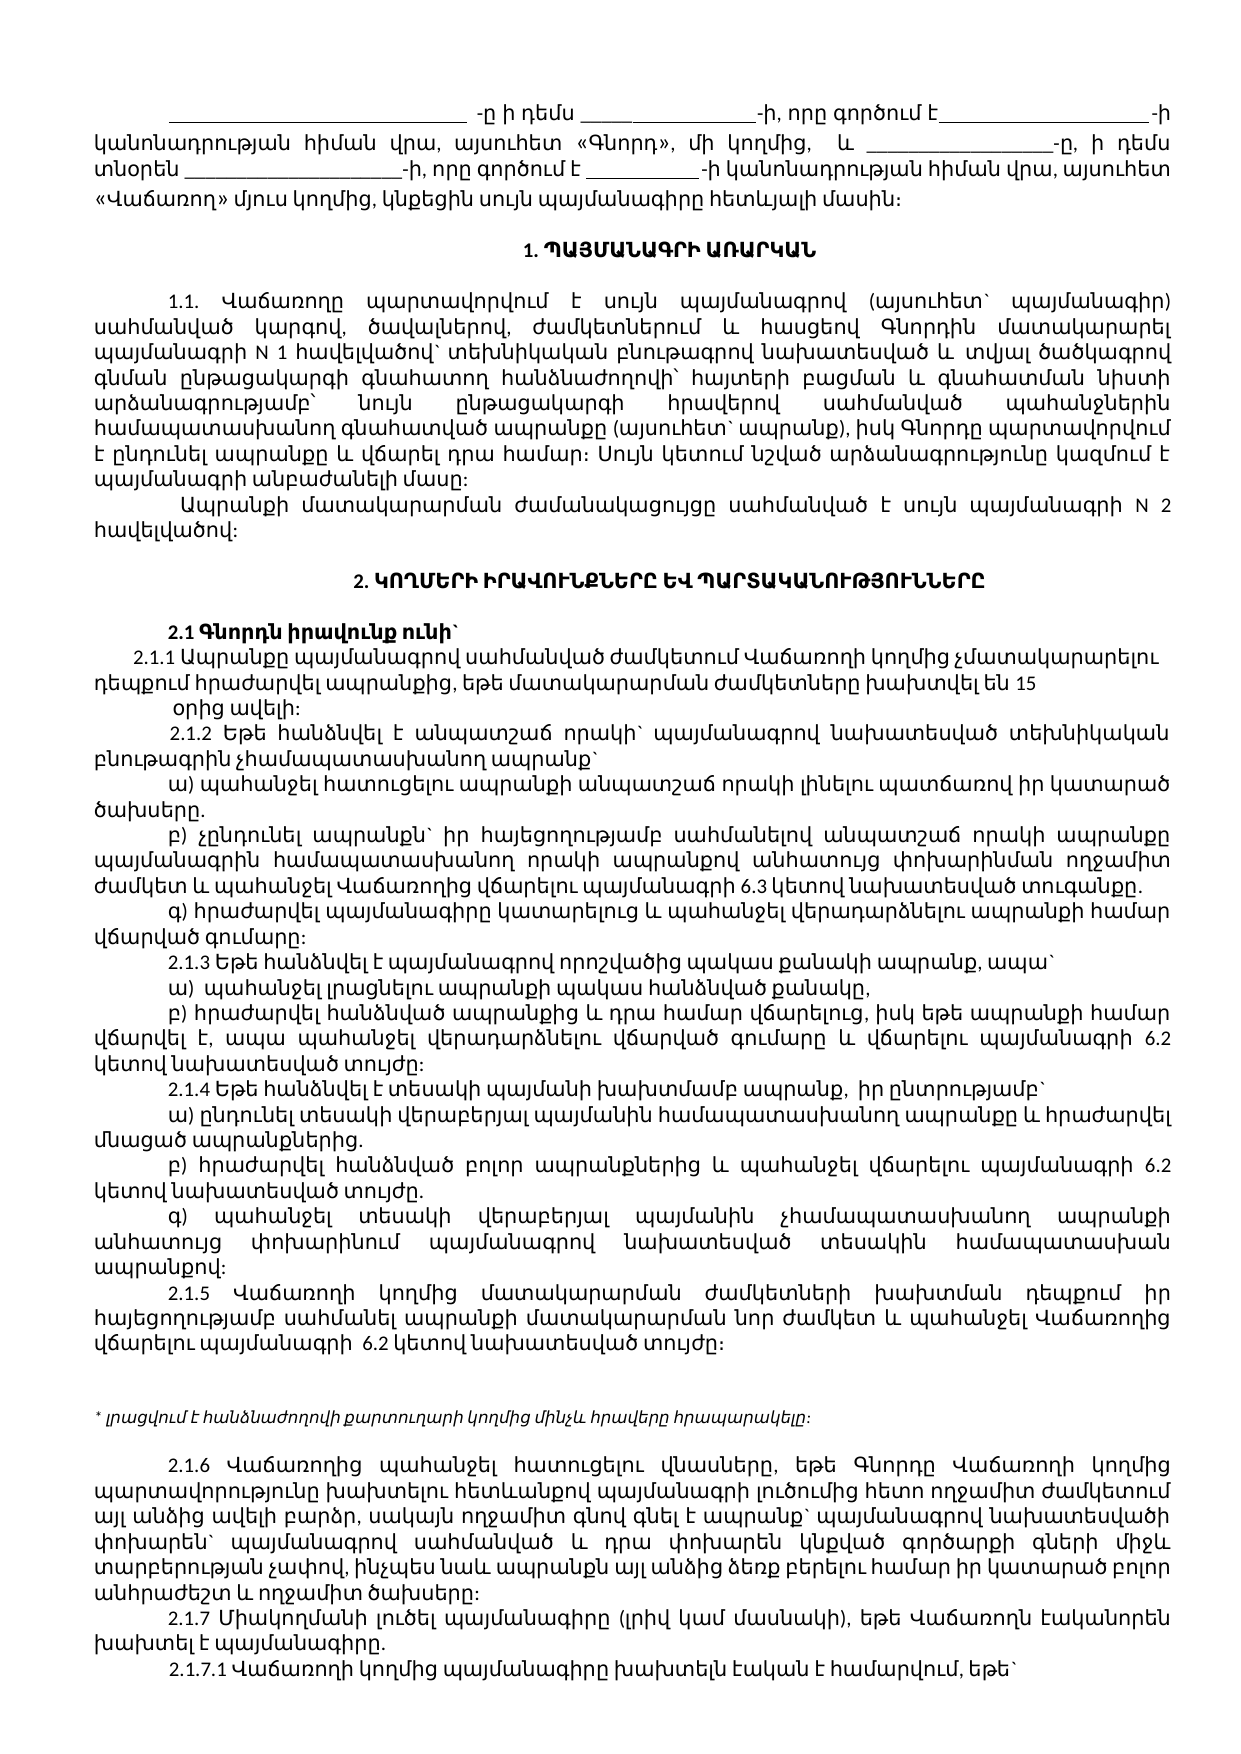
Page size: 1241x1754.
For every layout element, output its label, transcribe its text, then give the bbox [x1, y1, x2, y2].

text բ) հրաժարվել հանձնված բոլոր ապրանքներից և պահանջել վճարելու պայմանագրի 6.2 կետով նախատեսված տույժը. [94, 1153, 1171, 1203]
text 2.1.7.1 Վաճառողի կողմից պայմանագիրը խախտելն էական է համարվում, եթե` [94, 1656, 1171, 1681]
text 2.1.5 Վաճառողի կողմից մատակարարման ժամկետների խախտման դեպքում իր հայեցողությամբ սահմանել ապրանքի մատակարարման նոր ժամկետ և պահանջել Վաճառողից վճարելու պայմանագրի 6.2 կետով նախատեսված տույժը։ [94, 1280, 1171, 1356]
text օրից ավելի: [94, 695, 1171, 721]
text ա) պահանջել լրացնելու ապրանքի պակաս հանձնված քանակը, [94, 975, 1171, 1000]
text գ) հրաժարվել պայմանագիրը կատարելուց և պահանջել վերադարձնելու ապրանքի համար վճարված գումարը: [94, 898, 1171, 949]
text բ) հրաժարվել հանձնված ապրանքից և դրա համար վճարելուց, իսկ եթե ապրանքի համար վճարվել է, ապա պահանջել վերադարձնելու վճարված գումարը և վճարելու պայմանագրի 6.2 կետով նախատեսված տույժը: [94, 1000, 1171, 1076]
text -ը ի դեմս _____ -ի, որը գործում է -ի կանոնադրության հիման վրա, այսուհետ «Գնորդ», մի կողմից, և __________________-ը, ի դեմս տնօրեն _____________________-ի, որը գործում է -ի կանոնադրության հիման վրա, այսուհետ «Վաճառող» մյուս կողմից, կնքեցին սույն պայմանագիրը հետևյալի մասին։ [94, 100, 1171, 212]
text գ) պահանջել տեսակի վերաբերյալ պայմանին չհամապատասխանող ապրանքի անհատույց փոխարինում պայմանագրով նախատեսված տեսակին համապատասխան ապրանքով: [94, 1203, 1171, 1280]
text ա) ընդունել տեսակի վերաբերյալ պայմանին համապատասխանող ապրանքը և հրաժարվել մնացած ապրանքներից. [94, 1102, 1171, 1153]
text 2.1.1 Ապրանքը պայմանագրով սահմանված ժամկետում Վաճառողի կողմից չմատակարարելու դեպքում հրաժարվել ապրանքից, եթե մատակարարման ժամկետները խախտվել են 15 [94, 644, 1171, 695]
text 2.1.6 Վաճառողից պահանջել հատուցելու վնասները, եթե Գնորդը Վաճառողի կողմից պարտավորությունը խախտելու հետևանքով պայմանագրի լուծումից հետո ողջամիտ ժամկետում այլ անձից ավելի բարձր, սակայն ողջամիտ գնով գնել է ապրանք` պայմանագրով նախատեսվածի փոխարեն` պայմանագրով սահմանված և դրա փոխարեն կնքված գործարքի գների միջև տարբերության չափով, ինչպես նաև ապրանքն այլ անձից ձեռք բերելու համար իր կատարած բոլոր անհրաժեշտ և ողջամիտ ծախսերը: [94, 1453, 1171, 1605]
text 1.1. Վաճառողը պարտավորվում է սույն պայմանագրով (այսուհետ` պայմանագիր) սահմանված կարգով, ծավալներով, ժամկետներում և հասցեով Գնորդին մատակարարել պայմանագրի N 1 հավելվածով` տեխնիկական բնութագրով նախատեսված և տվյալ ծածկագրով գնման ընթացակարգի գնահատող հանձնաժողովի՝ հայտերի բացման և գնահատման նիստի արձանագրությամբ՝ նույն ընթացակարգի հրավերով սահմանված պահանջներին համապատասխանող գնահատված ապրանքը (այսուհետ` ապրանք), իսկ Գնորդը պարտավորվում է ընդունել ապրանքը և վճարել դրա համար։ Սույն կետում նշված արձանագրությունը կազմում է պայմանագրի անբաժանելի մասը: [94, 288, 1171, 492]
text Ապրանքի մատակարարման ժամանակացույցը սահմանված է սույն պայմանագրի N 2 հավելվածով: [94, 492, 1171, 543]
text 2. ԿՈՂՄԵՐԻ ԻՐԱՎՈՒՆՔՆԵՐԸ ԵՎ ՊԱՐՏԱԿԱՆՈՒԹՅՈՒՆՆԵՐԸ [94, 568, 1171, 593]
text բ) չընդունել ապրանքն` իր հայեցողությամբ սահմանելով անպատշաճ որակի ապրանքը պայմանագրին համապատասխանող որակի ապրանքով անհատույց փոխարինման ողջամիտ ժամկետ և պահանջել Վաճառողից վճարելու պայմանագրի 6.3 կետով նախատեսված տուգանքը. [94, 822, 1171, 898]
text 2.1 Գնորդն իրավունք ունի` [94, 619, 1171, 644]
text 1. ՊԱՅՄԱՆԱԳՐԻ ԱՌԱՐԿԱՆ [94, 238, 1171, 263]
text 2.1.3 Եթե հանձնվել է պայմանագրով որոշվածից պակաս քանակի ապրանք, ապա` [94, 949, 1171, 975]
text 2.1.4 Եթե հանձնվել է տեսակի պայմանի խախտմամբ ապրանք, իր ընտրությամբ` [94, 1076, 1171, 1102]
text 2.1.7 Միակողմանի լուծել պայմանագիրը (լրիվ կամ մասնակի), եթե Վաճառողն էականորեն խախտել է պայմանագիրը. [94, 1605, 1171, 1656]
text ա) պահանջել հատուցելու ապրանքի անպատշաճ որակի լինելու պատճառով իր կատարած ծախսերը. [94, 771, 1171, 822]
text * լրացվում է հանձնաժողովի քարտուղարի կողմից մինչև հրավերը հրապարակելը: [94, 1407, 1171, 1427]
text 2.1.2 Եթե հանձնվել է անպատշաճ որակի` պայմանագրով նախատեսված տեխնիկական բնութագրին չհամապատասխանող ապրանք` [94, 721, 1171, 771]
